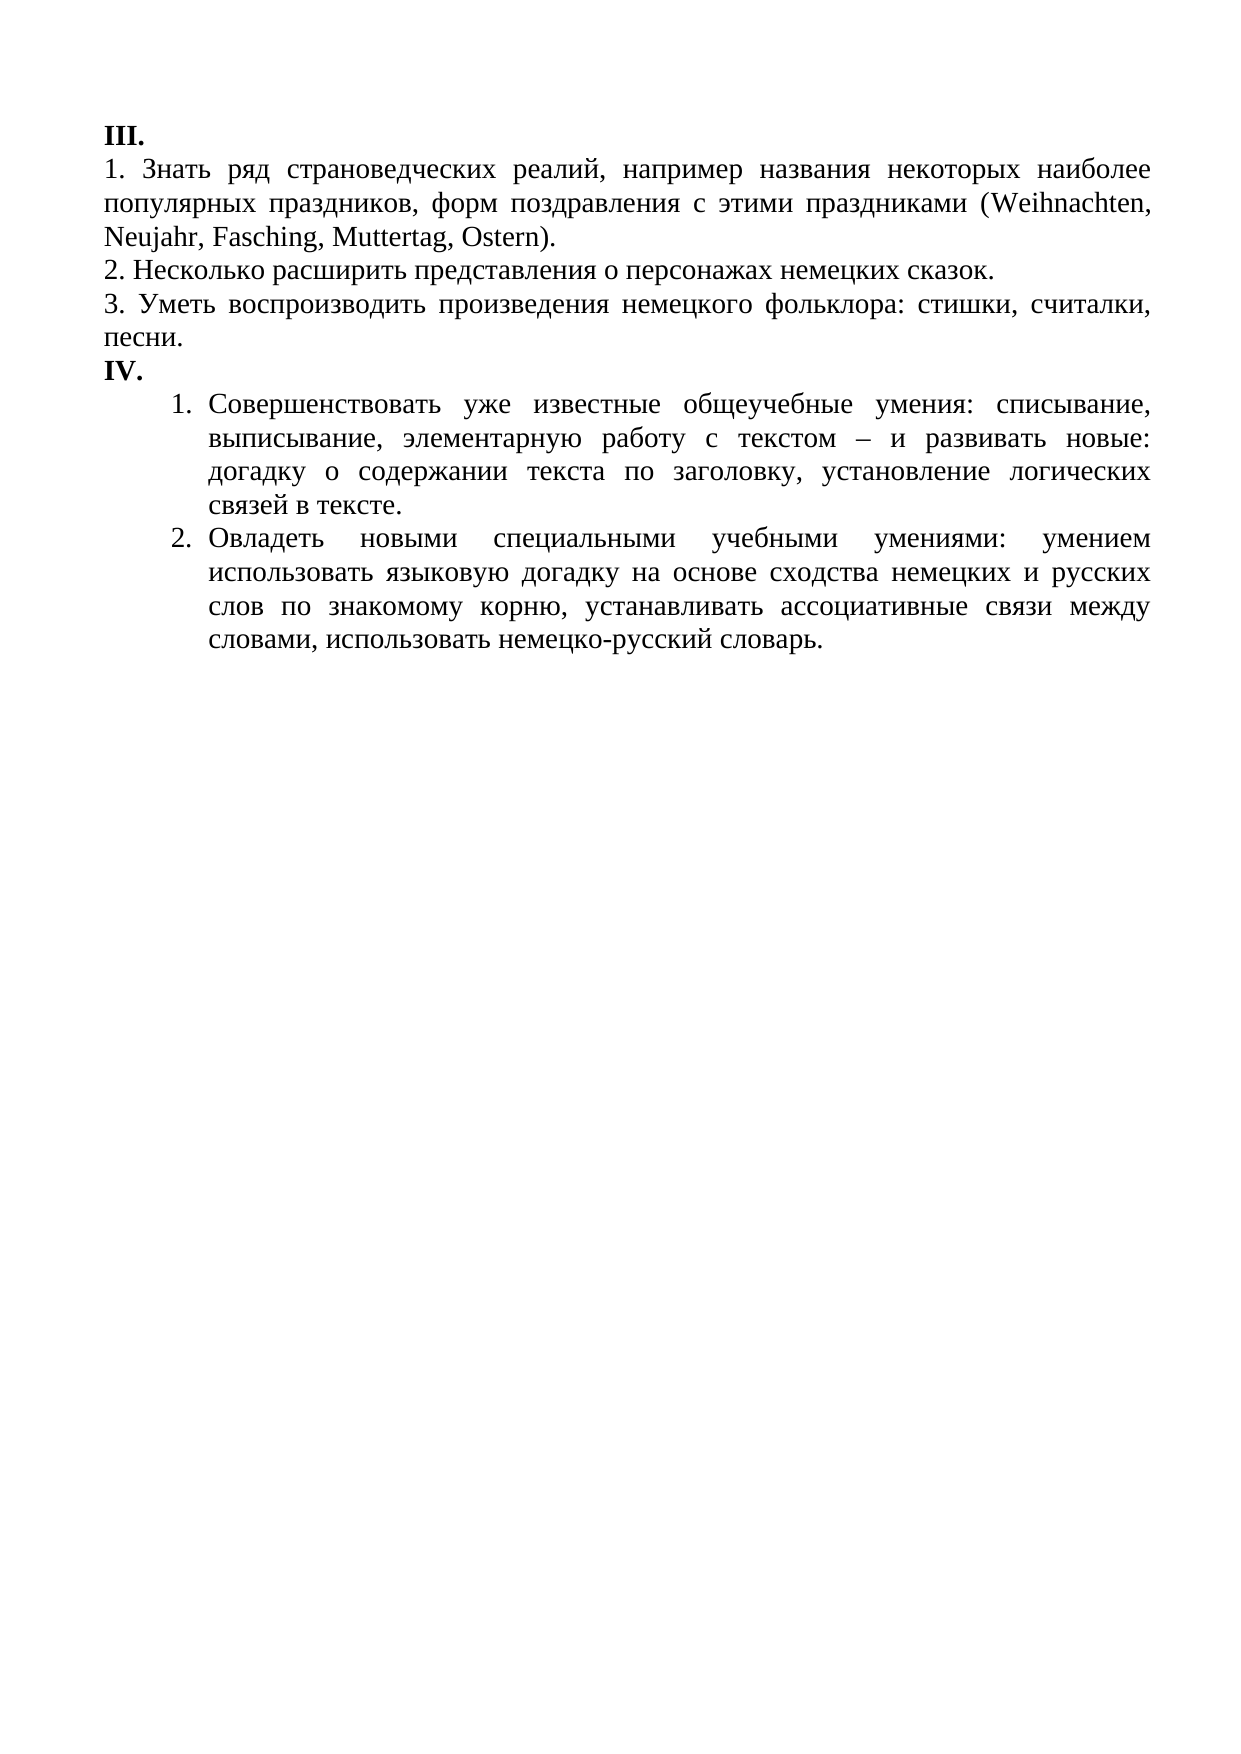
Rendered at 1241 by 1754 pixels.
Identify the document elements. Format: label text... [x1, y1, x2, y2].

list Совершенствовать уже известные общеучебные умения: списывание, выписывание, элементарную работу с текстом – и развивать новые: догадку о содержании текста по заголовку, установление логических связей в тексте. [171, 386, 1152, 521]
text III. [103, 118, 1152, 152]
text 2. Несколько расширить представления о персонажах немецких сказок. [103, 252, 1152, 286]
text IV. [103, 353, 1152, 386]
list Овладеть новыми специальными учебными умениями: умением использовать языковую догадку на основе сходства немецких и русских слов по знакомому корню, устанавливать ассоциативные связи между словами, использовать немецко-русский словарь. [171, 521, 1152, 655]
text 3. Уметь воспроизводить произведения немецкого фольклора: стишки, считалки, песни. [103, 286, 1152, 353]
text 1. Знать ряд страноведческих реалий, например названия некоторых наиболее популярных праздников, форм поздравления с этими праздниками (Weihnachten, Neujahr, Fasching, Muttertag, Ostern). [103, 152, 1152, 252]
